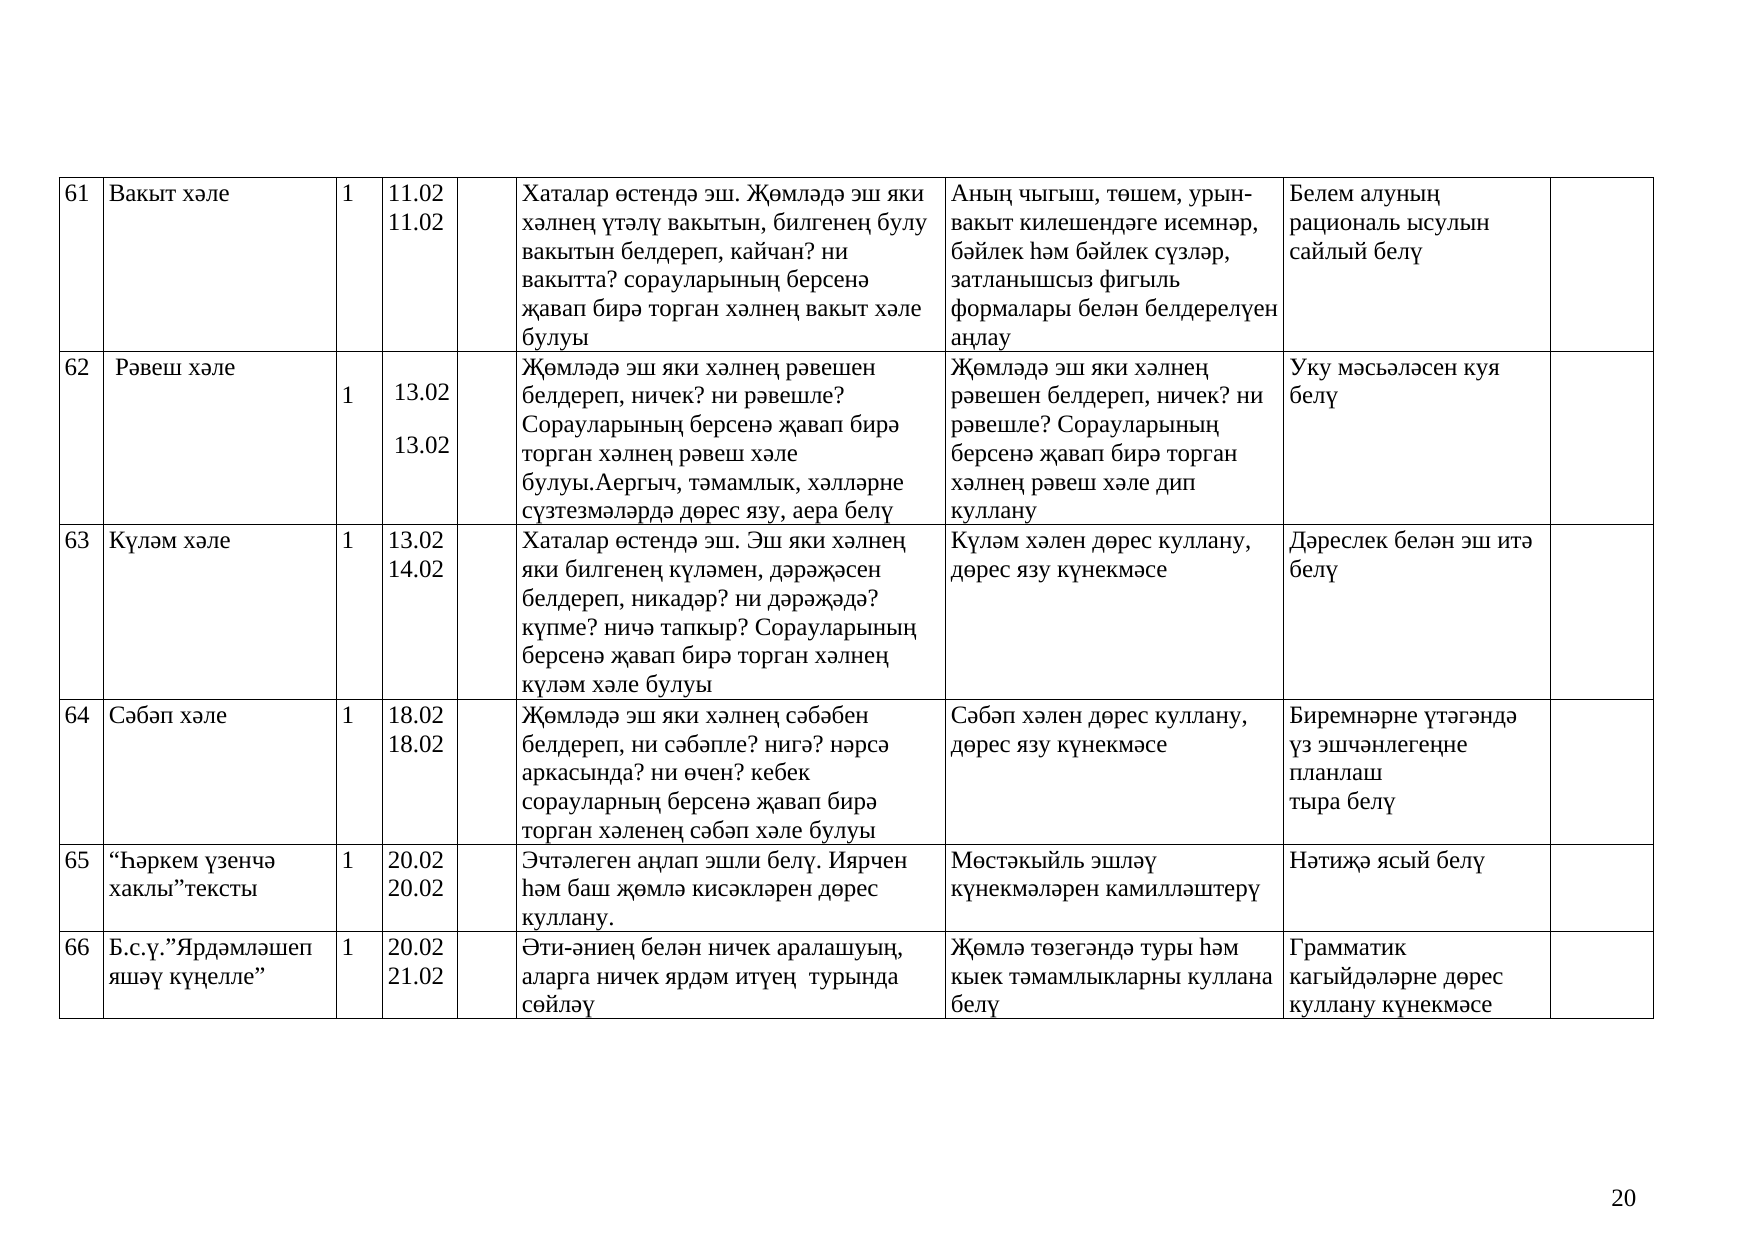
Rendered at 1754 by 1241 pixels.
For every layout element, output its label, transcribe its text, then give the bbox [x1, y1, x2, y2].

table_cell 1 [337, 932, 382, 1018]
table_cell 1 [337, 178, 382, 351]
table_cell [458, 700, 516, 844]
table_cell Рәвеш хәле [104, 352, 336, 524]
table_cell 63 [60, 525, 103, 699]
table_cell Сәбәп хәле [104, 700, 336, 844]
table_cell 62 [60, 352, 103, 524]
table_cell Эчтәлеген аңлап эшли белү. Иярчен һәм баш җөмлә кисәкләрен дөрес куллану. [517, 845, 945, 931]
table_cell Җөмләдә эш яки хәлнең рәвешен белдереп, ничек? ни рәвешле? Сорауларының берсенә җавап бирә торган хәлнең рәвеш хәле дип куллану [946, 352, 1283, 524]
table_cell 11.02 11.02 [383, 178, 457, 351]
table_cell [1551, 352, 1653, 524]
table_cell Нәтиҗә ясый белү [1284, 845, 1550, 931]
table_cell 13.02 14.02 [383, 525, 457, 699]
table_cell Грамматик кагыйдәләрне дөрес куллану күнекмәсе [1284, 932, 1550, 1018]
table_cell 13.02 13.02 [383, 352, 457, 524]
table_cell [1551, 932, 1653, 1018]
table_cell 64 [60, 700, 103, 844]
table_cell Күләм хәле [104, 525, 336, 699]
table_cell 1 [337, 352, 382, 524]
table_cell Әти-әниең белән ничек аралашуың, аларга ничек ярдәм итүең турында сөйләү [517, 932, 945, 1018]
table_cell [1551, 525, 1653, 699]
table_cell Хаталар өстендә эш. Җөмләдә эш яки хәлнең үтәлү вакытын, билгенең булу вакытын белдереп, кайчан? ни вакытта? сорауларының берсенә җавап бирә торган хәлнең вакыт хәле булуы [517, 178, 945, 351]
table_cell Уку мәсьәләсен куя белү [1284, 352, 1550, 524]
table_cell [458, 352, 516, 524]
table_cell 1 [337, 525, 382, 699]
table_cell [458, 178, 516, 351]
table_cell 20.02 20.02 [383, 845, 457, 931]
table_cell Күләм хәлен дөрес куллану, дөрес язу күнекмәсе [946, 525, 1283, 699]
table_cell 61 [60, 178, 103, 351]
table_cell [1551, 845, 1653, 931]
table_cell 18.02 18.02 [383, 700, 457, 844]
table_cell Җөмләдә эш яки хәлнең сәбәбен белдереп, ни сәбәпле? нигә? нәрсә аркасында? ни өчен? кебек сорауларның берсенә җавап бирә торган хәленең сәбәп хәле булуы [517, 700, 945, 844]
table_cell Дәреслек белән эш итә белү [1284, 525, 1550, 699]
table_cell 65 [60, 845, 103, 931]
table_cell [1551, 700, 1653, 844]
table_cell [458, 525, 516, 699]
table_cell Сәбәп хәлен дөрес куллану, дөрес язу күнекмәсе [946, 700, 1283, 844]
table_cell Җөмләдә эш яки хәлнең рәвешен белдереп, ничек? ни рәвешле? Сорауларының берсенә җавап бирә торган хәлнең рәвеш хәле булуы.Аергыч, тәмамлык, хәлләрне сүзтезмәләрдә дөрес язу, аера белү [517, 352, 945, 524]
table_cell [458, 845, 516, 931]
table_cell Белем алуның рациональ ысулын сайлый белү [1284, 178, 1550, 351]
table_cell Аның чыгыш, төшем, урын-вакыт килешендәге исемнәр, бәйлек һәм бәйлек сүзләр, затланышсыз фигыль формалары белән белдерелүен аңлау [946, 178, 1283, 351]
table_cell [458, 932, 516, 1018]
table_cell 66 [60, 932, 103, 1018]
table_cell “Һәркем үзенчә хаклы”тексты [104, 845, 336, 931]
table_cell Биремнәрне үтәгәндә үз эшчәнлегеңне планлаш тыра белү [1284, 700, 1550, 844]
table_cell 1 [337, 700, 382, 844]
table_cell Җөмлә төзегәндә туры һәм кыек тәмамлыкларны куллана белү [946, 932, 1283, 1018]
table_cell Мөстәкыйль эшләү күнекмәләрен камилләштерү [946, 845, 1283, 931]
table_cell 20.02 21.02 [383, 932, 457, 1018]
table_cell Вакыт хәле [104, 178, 336, 351]
table_cell Хаталар өстендә эш. Эш яки хәлнең яки билгенең күләмен, дәрәҗәсен белдереп, никадәр? ни дәрәҗәдә? күпме? ничә тапкыр? Сорауларының берсенә җавап бирә торган хәлнең күләм хәле булуы [517, 525, 945, 699]
table_cell [1551, 178, 1653, 351]
table_cell 1 [337, 845, 382, 931]
table_cell Б.с.ү.”Ярдәмләшеп яшәү күңелле” [104, 932, 336, 1018]
